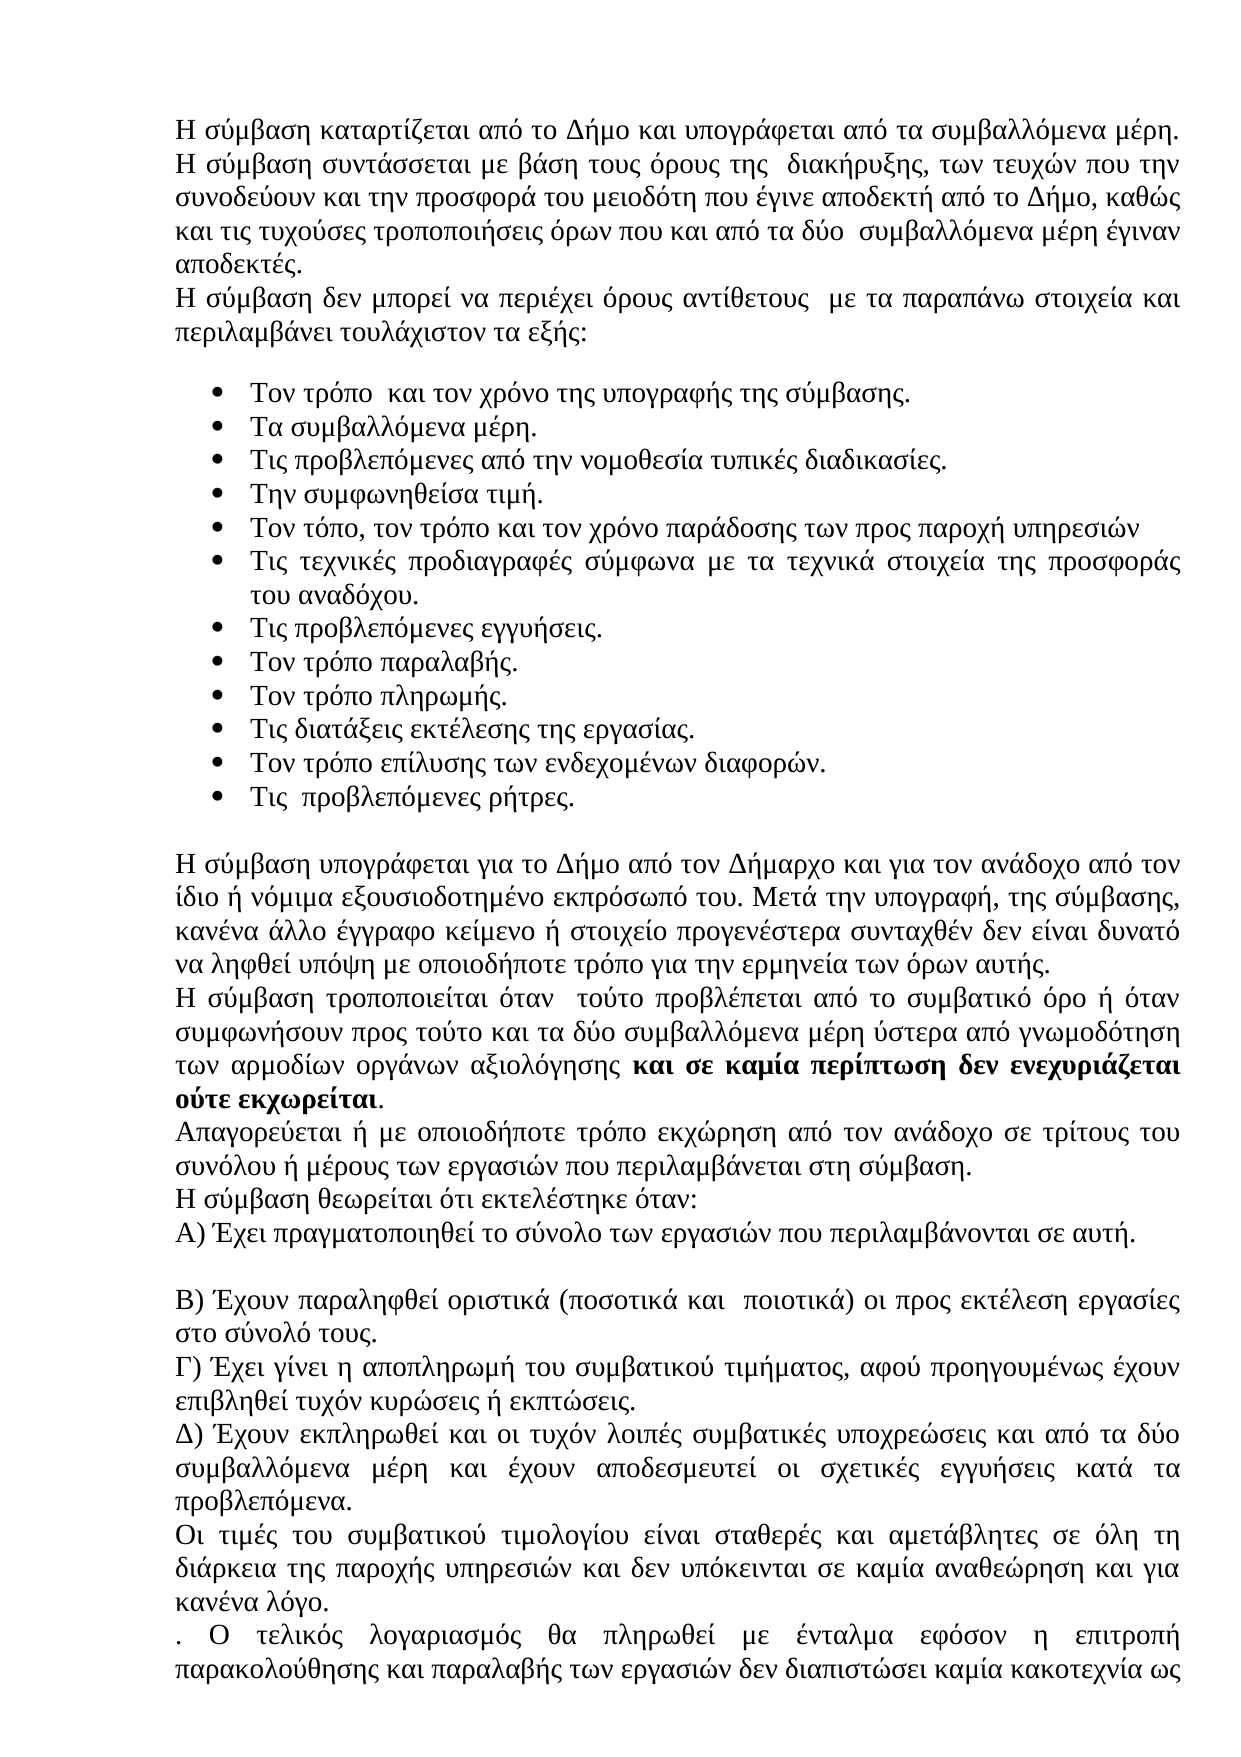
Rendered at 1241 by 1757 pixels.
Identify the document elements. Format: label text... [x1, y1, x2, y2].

list Τον τρόπο πληρωμής. [212, 678, 1182, 712]
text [175, 1617, 1182, 1684]
list Τα συμβαλλόμενα μέρη. [212, 409, 1182, 442]
list Τις προβλεπόμενες ρήτρες. [212, 779, 1182, 812]
text Η σύμβαση δεν μπορεί να περιέχει όρους αντίθετους με τα παραπάνω στοιχεία και περιλαμβάνει τουλάχιστον τα εξής: [175, 280, 1182, 347]
list Τις διατάξεις εκτέλεσης της εργασίας. [212, 712, 1182, 745]
list Τον τόπο, τον τρόπο και τον χρόνο παράδοσης των προς παροχή υπηρεσιών [212, 510, 1182, 543]
list Τις προβλεπόμενες από την νομοθεσία τυπικές διαδικασίες. [212, 442, 1182, 476]
list Τον τρόπο επίλυσης των ενδεχομένων διαφορών. [212, 745, 1182, 779]
text Η σύμβαση τροποποιείται όταν τούτο προβλέπεται από το συμβατικό όρο ή όταν συμφωνήσουν προς τούτο και τα δύο συμβαλλόμενα μέρη ύστερα από γνωμοδότηση των αρμοδίων οργάνων αξιολόγησης και σε καμία περίπτωση δεν ενεχυριάζεται ούτε εκχωρείται. [175, 980, 1182, 1114]
list Τον τρόπο και τον χρόνο της υπογραφής της σύμβασης. [212, 375, 1182, 409]
list Την συμφωνηθείσα τιμή. [212, 476, 1182, 510]
text Γ) Έχει γίνει η αποπληρωμή του συμβατικού τιμήματος, αφού προηγουμένως έχουν επιβληθεί τυχόν κυρώσεις ή εκπτώσεις. [175, 1349, 1182, 1416]
text Η σύμβαση υπογράφεται για το Δήμο από τον Δήμαρχο και για τον ανάδοχο από τον ίδιο ή νόμιμα εξουσιοδοτημένο εκπρόσωπό του. Μετά την υπογραφή, της σύμβασης, κανένα άλλο έγγραφο κείμενο ή στοιχείο προγενέστερα συνταχθέν δεν είναι δυνατό να ληφθεί υπόψη με οποιοδήποτε τρόπο για την ερμηνεία των όρων αυτής. [175, 846, 1182, 980]
text Α) Έχει πραγματοποιηθεί το σύνολο των εργασιών που περιλαμβάνονται σε αυτή. [175, 1215, 1182, 1248]
text Β) Έχουν παραληφθεί οριστικά (ποσοτικά και ποιοτικά) οι προς εκτέλεση εργασίες στο σύνολό τους. [175, 1282, 1182, 1349]
text Απαγορεύεται ή με οποιοδήποτε τρόπο εκχώρηση από τον ανάδοχο σε τρίτους του συνόλου ή μέρους των εργασιών που περιλαμβάνεται στη σύμβαση. [175, 1114, 1182, 1181]
text Η σύμβαση καταρτίζεται από το Δήμο και υπογράφεται από τα συμβαλλόμενα μέρη. Η σύμβαση συντάσσεται με βάση τους όρους της διακήρυξης, των τευχών που την συνοδεύουν και την προσφορά του μειοδότη που έγινε αποδεκτή από το Δήμο, καθώς και τις τυχούσες τροποποιήσεις όρων που και από τα δύο συμβαλλόμενα μέρη έγιναν αποδεκτές. [175, 112, 1182, 280]
list Τις προβλεπόμενες εγγυήσεις. [212, 611, 1182, 644]
text Δ) Έχουν εκπληρωθεί και οι τυχόν λοιπές συμβατικές υποχρεώσεις και από τα δύο συμβαλλόμενα μέρη και έχουν αποδεσμευτεί οι σχετικές εγγυήσεις κατά τα προβλεπόμενα. [175, 1416, 1182, 1517]
text Οι τιμές του συμβατικού τιμολογίου είναι σταθερές και αμετάβλητες σε όλη τη διάρκεια της παροχής υπηρεσιών και δεν υπόκεινται σε καμία αναθεώρηση και για κανένα λόγο. [175, 1517, 1182, 1617]
text Η σύμβαση θεωρείται ότι εκτελέστηκε όταν: [175, 1181, 1182, 1215]
list Τις τεχνικές προδιαγραφές σύμφωνα με τα τεχνικά στοιχεία της προσφοράς του αναδόχου. [212, 543, 1182, 611]
list Τον τρόπο παραλαβής. [212, 644, 1182, 678]
